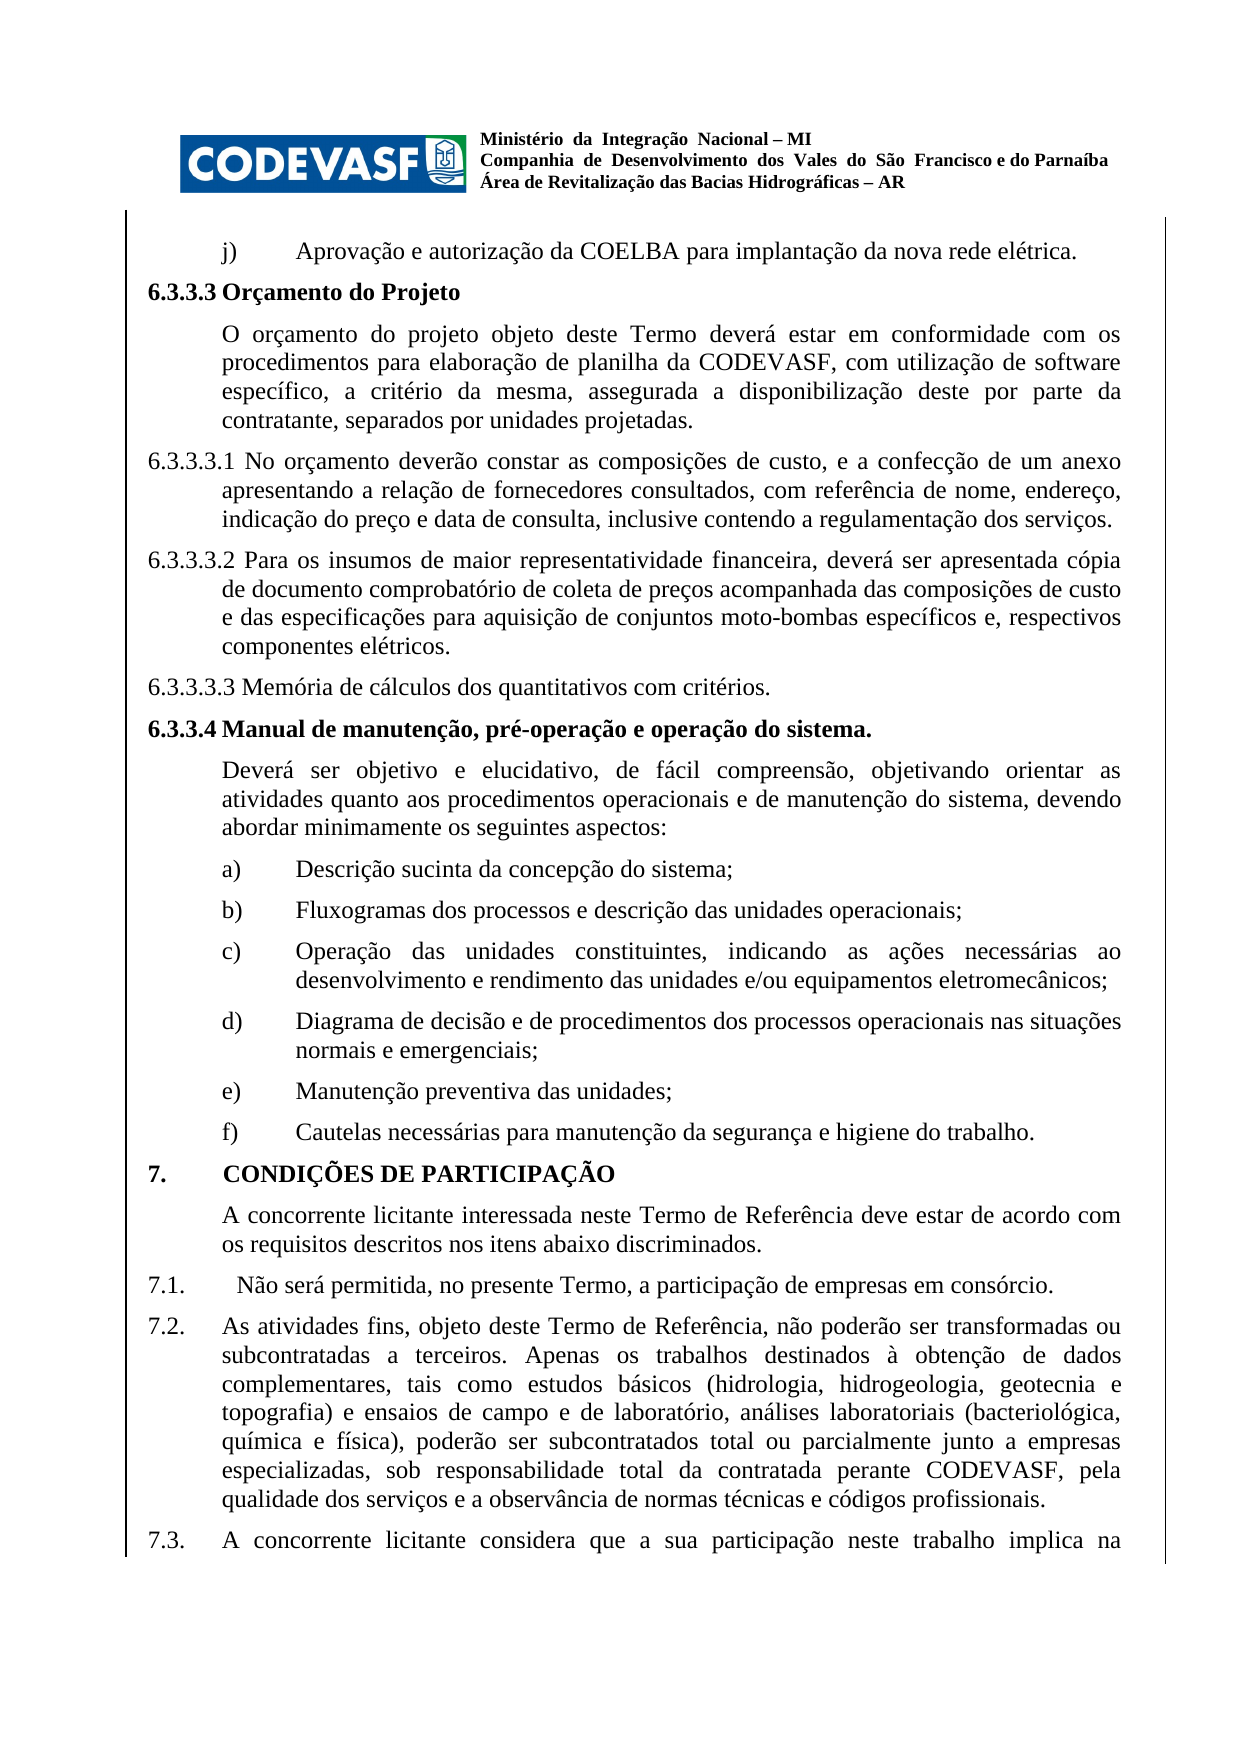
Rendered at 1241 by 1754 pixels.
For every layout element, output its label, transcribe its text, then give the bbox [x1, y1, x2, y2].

list Aprovação e autorização da COELBA para implantação da nova rede elétrica. [222, 236, 1122, 265]
list Fluxogramas dos processos e descrição das unidades operacionais; [222, 895, 1122, 924]
text 6.3.3.3.1 No orçamento deverão constar as composições de custo, e a confecção de um anexo apresentando a relação de fornecedores consultados, com referência de nome, endereço, indicação do preço e data de consulta, inclusive contendo a regulamentação dos serviços. [148, 446, 1122, 532]
list Diagrama de decisão e de procedimentos dos processos operacionais nas situações normais e emergenciais; [222, 1006, 1122, 1064]
list Descrição sucinta da concepção do sistema; [222, 854, 1122, 882]
text 6.3.3.3.3 Memória de cálculos dos quantitativos com critérios. [148, 672, 1122, 701]
list Operação das unidades constituintes, indicando as ações necessárias ao desenvolvimento e rendimento das unidades e/ou equipamentos eletromecânicos; [222, 936, 1122, 994]
picture [180, 135, 467, 193]
text Deverá ser objetivo e elucidativo, de fácil compreensão, objetivando orientar as atividades quanto aos procedimentos operacionais e de manutenção do sistema, devendo abordar minimamente os seguintes aspectos: [222, 755, 1122, 841]
list As atividades fins, objeto deste Termo de Referência, não poderão ser transformadas ou subcontratadas a terceiros. Apenas os trabalhos destinados à obtenção de dados complementares, tais como estudos básicos (hidrologia, hidrogeologia, geotecnia e topografia) e ensaios de campo e de laboratório, análises laboratoriais (bacteriológica, química e física), poderão ser subcontratados total ou parcialmente junto a empresas especializadas, sob responsabilidade total da contratada perante CODEVASF, pela qualidade dos serviços e a observância de normas técnicas e códigos profissionais. [148, 1311, 1122, 1512]
text O orçamento do projeto objeto deste Termo deverá estar em conformidade com os procedimentos para elaboração de planilha da CODEVASF, com utilização de software específico, a critério da mesma, assegurada a disponibilização deste por parte da contratante, separados por unidades projetadas. [222, 319, 1122, 434]
list CONDIÇÕES DE PARTICIPAÇÃO [148, 1159, 1122, 1187]
list Manual de manutenção, pré-operação e operação do sistema. [148, 714, 1122, 742]
text 6.3.3.3.2 Para os insumos de maior representatividade financeira, deverá ser apresentada cópia de documento comprobatório de coleta de preços acompanhada das composições de custo e das especificações para aquisição de conjuntos moto-bombas específicos e, respectivos componentes elétricos. [148, 545, 1122, 660]
list Não será permitida, no presente Termo, a participação de empresas em consórcio. [148, 1270, 1122, 1299]
list Orçamento do Projeto [148, 277, 1122, 306]
list Cautelas necessárias para manutenção da segurança e higiene do trabalho. [222, 1117, 1122, 1146]
text A concorrente licitante interessada neste Termo de Referência deve estar de acordo com os requisitos descritos nos itens abaixo discriminados. [222, 1200, 1122, 1257]
list Manutenção preventiva das unidades; [222, 1076, 1122, 1105]
